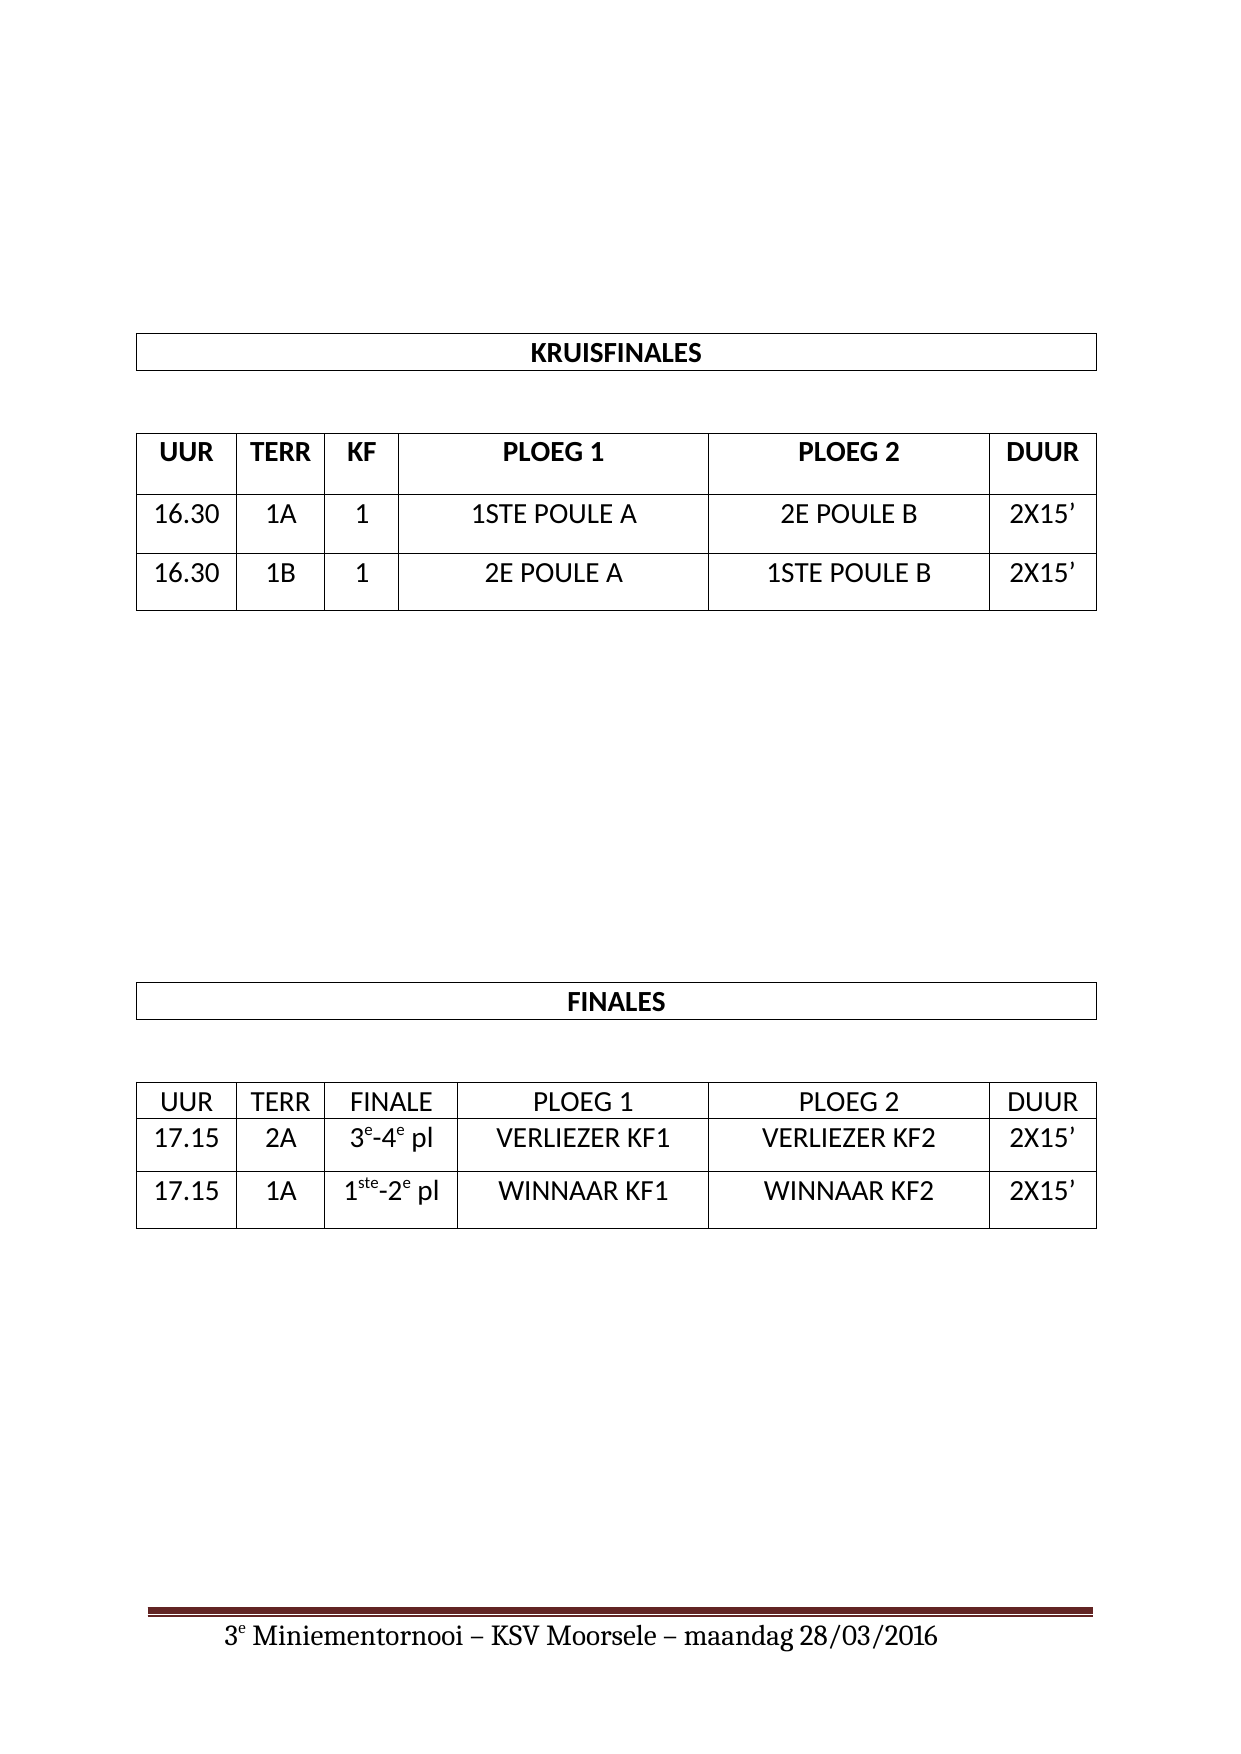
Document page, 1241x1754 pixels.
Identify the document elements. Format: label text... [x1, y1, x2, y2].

table_cell WINNAAR KF1 [458, 1172, 708, 1228]
table_cell VERLIEZER KF1 [458, 1119, 708, 1171]
table_cell 2X15’ [990, 554, 1096, 610]
table_cell 1STE POULE B [709, 554, 989, 610]
table_cell VERLIEZER KF2 [709, 1119, 989, 1171]
table_header KF [325, 434, 398, 494]
table_cell 1 [325, 495, 398, 553]
table_cell 1STE POULE A [399, 495, 708, 553]
table_cell WINNAAR KF2 [709, 1172, 989, 1228]
table_cell 2E POULE A [399, 554, 708, 610]
table_header DUUR [990, 1083, 1096, 1118]
table_header FINALES [137, 983, 1096, 1019]
table_header FINALE [325, 1083, 457, 1118]
table_cell 17.15 [137, 1119, 236, 1171]
table_cell 2E POULE B [709, 495, 989, 553]
table_cell 2X15’ [990, 1172, 1096, 1228]
table_header PLOEG 1 [399, 434, 708, 494]
table_cell 1 [325, 554, 398, 610]
table_header TERR [237, 434, 324, 494]
table_header KRUISFINALES [137, 334, 1096, 369]
table_header UUR [137, 1083, 236, 1118]
table_cell 16.30 [137, 554, 236, 610]
table_cell 1ste-2e pl [325, 1172, 457, 1228]
table_header PLOEG 2 [709, 434, 989, 494]
table_header TERR [237, 1083, 324, 1118]
table_header PLOEG 1 [458, 1083, 708, 1118]
table_cell 1A [237, 495, 324, 553]
table_cell 16.30 [137, 495, 236, 553]
table_cell 2A [237, 1119, 324, 1171]
table_header DUUR [990, 434, 1096, 494]
table_header UUR [137, 434, 236, 494]
table_header PLOEG 2 [709, 1083, 989, 1118]
table_cell 1B [237, 554, 324, 610]
table_cell 1A [237, 1172, 324, 1228]
table_cell 17.15 [137, 1172, 236, 1228]
table_cell 2X15’ [990, 1119, 1096, 1171]
table_cell 2X15’ [990, 495, 1096, 553]
table_cell 3e-4e pl [325, 1119, 457, 1171]
